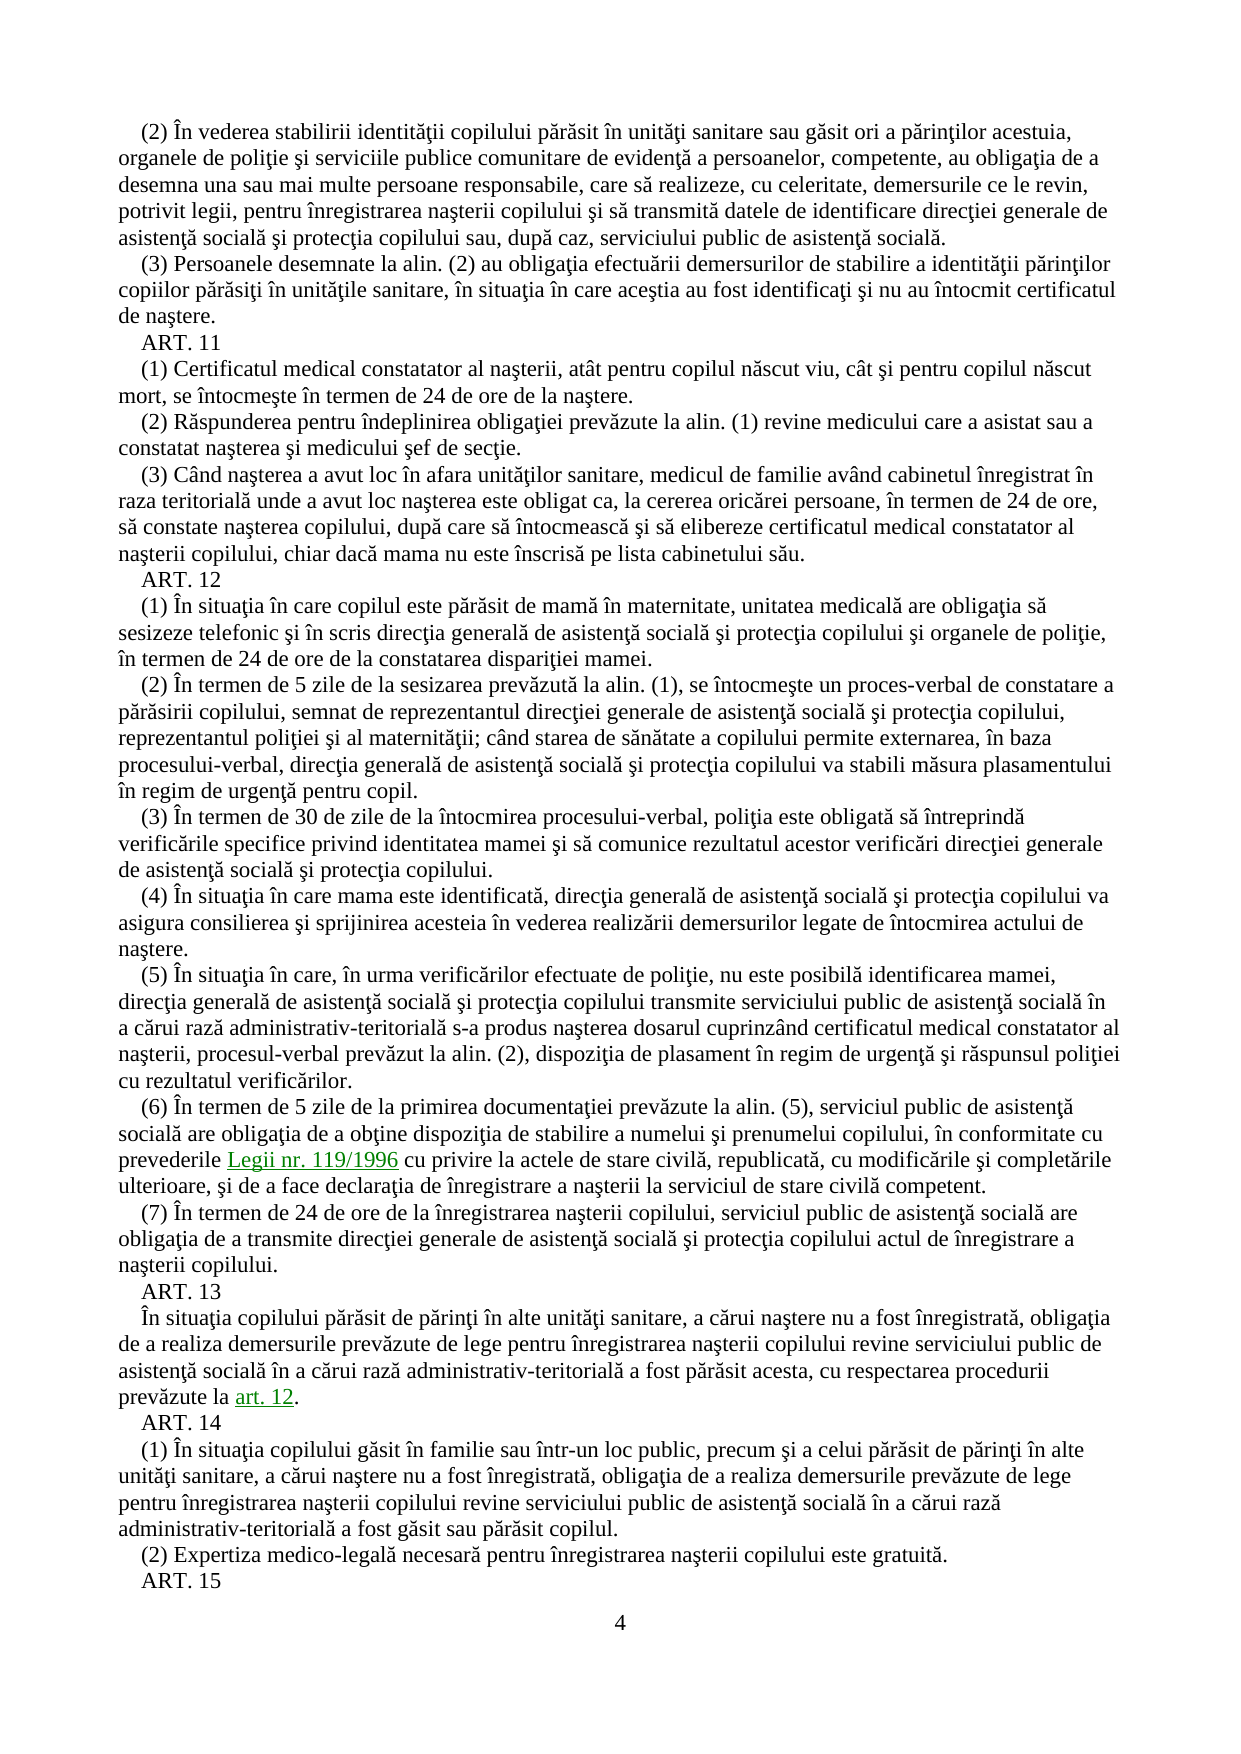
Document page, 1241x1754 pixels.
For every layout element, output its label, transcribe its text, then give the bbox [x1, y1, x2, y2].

text (1) În situaţia în care copilul este părăsit de mamă în maternitate, unitatea medicală are obligaţia să sesizeze telefonic şi în scris direcţia generală de asistenţă socială şi protecţia copilului şi organele de poliţie, în termen de 24 de ore de la constatarea dispariţiei mamei. [118, 592, 1122, 672]
text ART. 11 [118, 329, 1122, 355]
text (6) În termen de 5 zile de la primirea documentaţiei prevăzute la alin. (5), serviciul public de asistenţă socială are obligaţia de a obţine dispoziţia de stabilire a numelui şi prenumelui copilului, în conformitate cu prevederile Legii nr. 119/1996 cu privire la actele de stare civilă, republicată, cu modificările şi completările ulterioare, şi de a face declaraţia de înregistrare a naşterii la serviciul de stare civilă competent. [118, 1093, 1122, 1199]
text În situaţia copilului părăsit de părinţi în alte unităţi sanitare, a cărui naştere nu a fost înregistrată, obligaţia de a realiza demersurile prevăzute de lege pentru înregistrarea naşterii copilului revine serviciului public de asistenţă socială în a cărui rază administrativ-teritorială a fost părăsit acesta, cu respectarea procedurii prevăzute la art. 12. [118, 1304, 1122, 1409]
text (5) În situaţia în care, în urma verificărilor efectuate de poliţie, nu este posibilă identificarea mamei, direcţia generală de asistenţă socială şi protecţia copilului transmite serviciului public de asistenţă socială în a cărui rază administrativ-teritorială s-a produs naşterea dosarul cuprinzând certificatul medical constatator al naşterii, procesul-verbal prevăzut la alin. (2), dispoziţia de plasament în regim de urgenţă şi răspunsul poliţiei cu rezultatul verificărilor. [118, 961, 1122, 1093]
text (1) În situaţia copilului găsit în familie sau într-un loc public, precum şi a celui părăsit de părinţi în alte unităţi sanitare, a cărui naştere nu a fost înregistrată, obligaţia de a realiza demersurile prevăzute de lege pentru înregistrarea naşterii copilului revine serviciului public de asistenţă socială în a cărui rază administrativ-teritorială a fost găsit sau părăsit copilul. [118, 1436, 1122, 1541]
text (2) Răspunderea pentru îndeplinirea obligaţiei prevăzute la alin. (1) revine medicului care a asistat sau a constatat naşterea şi medicului şef de secţie. [118, 408, 1122, 461]
text (2) În termen de 5 zile de la sesizarea prevăzută la alin. (1), se întocmeşte un proces-verbal de constatare a părăsirii copilului, semnat de reprezentantul direcţiei generale de asistenţă socială şi protecţia copilului, reprezentantul poliţiei şi al maternităţii; când starea de sănătate a copilului permite externarea, în baza procesului-verbal, direcţia generală de asistenţă socială şi protecţia copilului va stabili măsura plasamentului în regim de urgenţă pentru copil. [118, 672, 1122, 803]
text ART. 14 [118, 1409, 1122, 1436]
text (2) În vederea stabilirii identităţii copilului părăsit în unităţi sanitare sau găsit ori a părinţilor acestuia, organele de poliţie şi serviciile publice comunitare de evidenţă a persoanelor, competente, au obligaţia de a desemna una sau mai multe persoane responsabile, care să realizeze, cu celeritate, demersurile ce le revin, potrivit legii, pentru înregistrarea naşterii copilului şi să transmită datele de identificare direcţiei generale de asistenţă socială şi protecţia copilului sau, după caz, serviciului public de asistenţă socială. [118, 118, 1122, 250]
text ART. 13 [118, 1278, 1122, 1304]
text ART. 12 [118, 566, 1122, 592]
text (1) Certificatul medical constatator al naşterii, atât pentru copilul născut viu, cât şi pentru copilul născut mort, se întocmeşte în termen de 24 de ore de la naştere. [118, 355, 1122, 408]
text (4) În situaţia în care mama este identificată, direcţia generală de asistenţă socială şi protecţia copilului va asigura consilierea şi sprijinirea acesteia în vederea realizării demersurilor legate de întocmirea actului de naştere. [118, 882, 1122, 961]
text (7) În termen de 24 de ore de la înregistrarea naşterii copilului, serviciul public de asistenţă socială are obligaţia de a transmite direcţiei generale de asistenţă socială şi protecţia copilului actul de înregistrare a naşterii copilului. [118, 1199, 1122, 1278]
text (3) În termen de 30 de zile de la întocmirea procesului-verbal, poliţia este obligată să întreprindă verificările specifice privind identitatea mamei şi să comunice rezultatul acestor verificări direcţiei generale de asistenţă socială şi protecţia copilului. [118, 803, 1122, 882]
text (3) Când naşterea a avut loc în afara unităţilor sanitare, medicul de familie având cabinetul înregistrat în raza teritorială unde a avut loc naşterea este obligat ca, la cererea oricărei persoane, în termen de 24 de ore, să constate naşterea copilului, după care să întocmească şi să elibereze certificatul medical constatator al naşterii copilului, chiar dacă mama nu este înscrisă pe lista cabinetului său. [118, 461, 1122, 566]
text ART. 15 [118, 1568, 1122, 1594]
text (2) Expertiza medico-legală necesară pentru înregistrarea naşterii copilului este gratuită. [118, 1541, 1122, 1568]
text (3) Persoanele desemnate la alin. (2) au obligaţia efectuării demersurilor de stabilire a identităţii părinţilor copiilor părăsiţi în unităţile sanitare, în situaţia în care aceştia au fost identificaţi şi nu au întocmit certificatul de naştere. [118, 250, 1122, 329]
